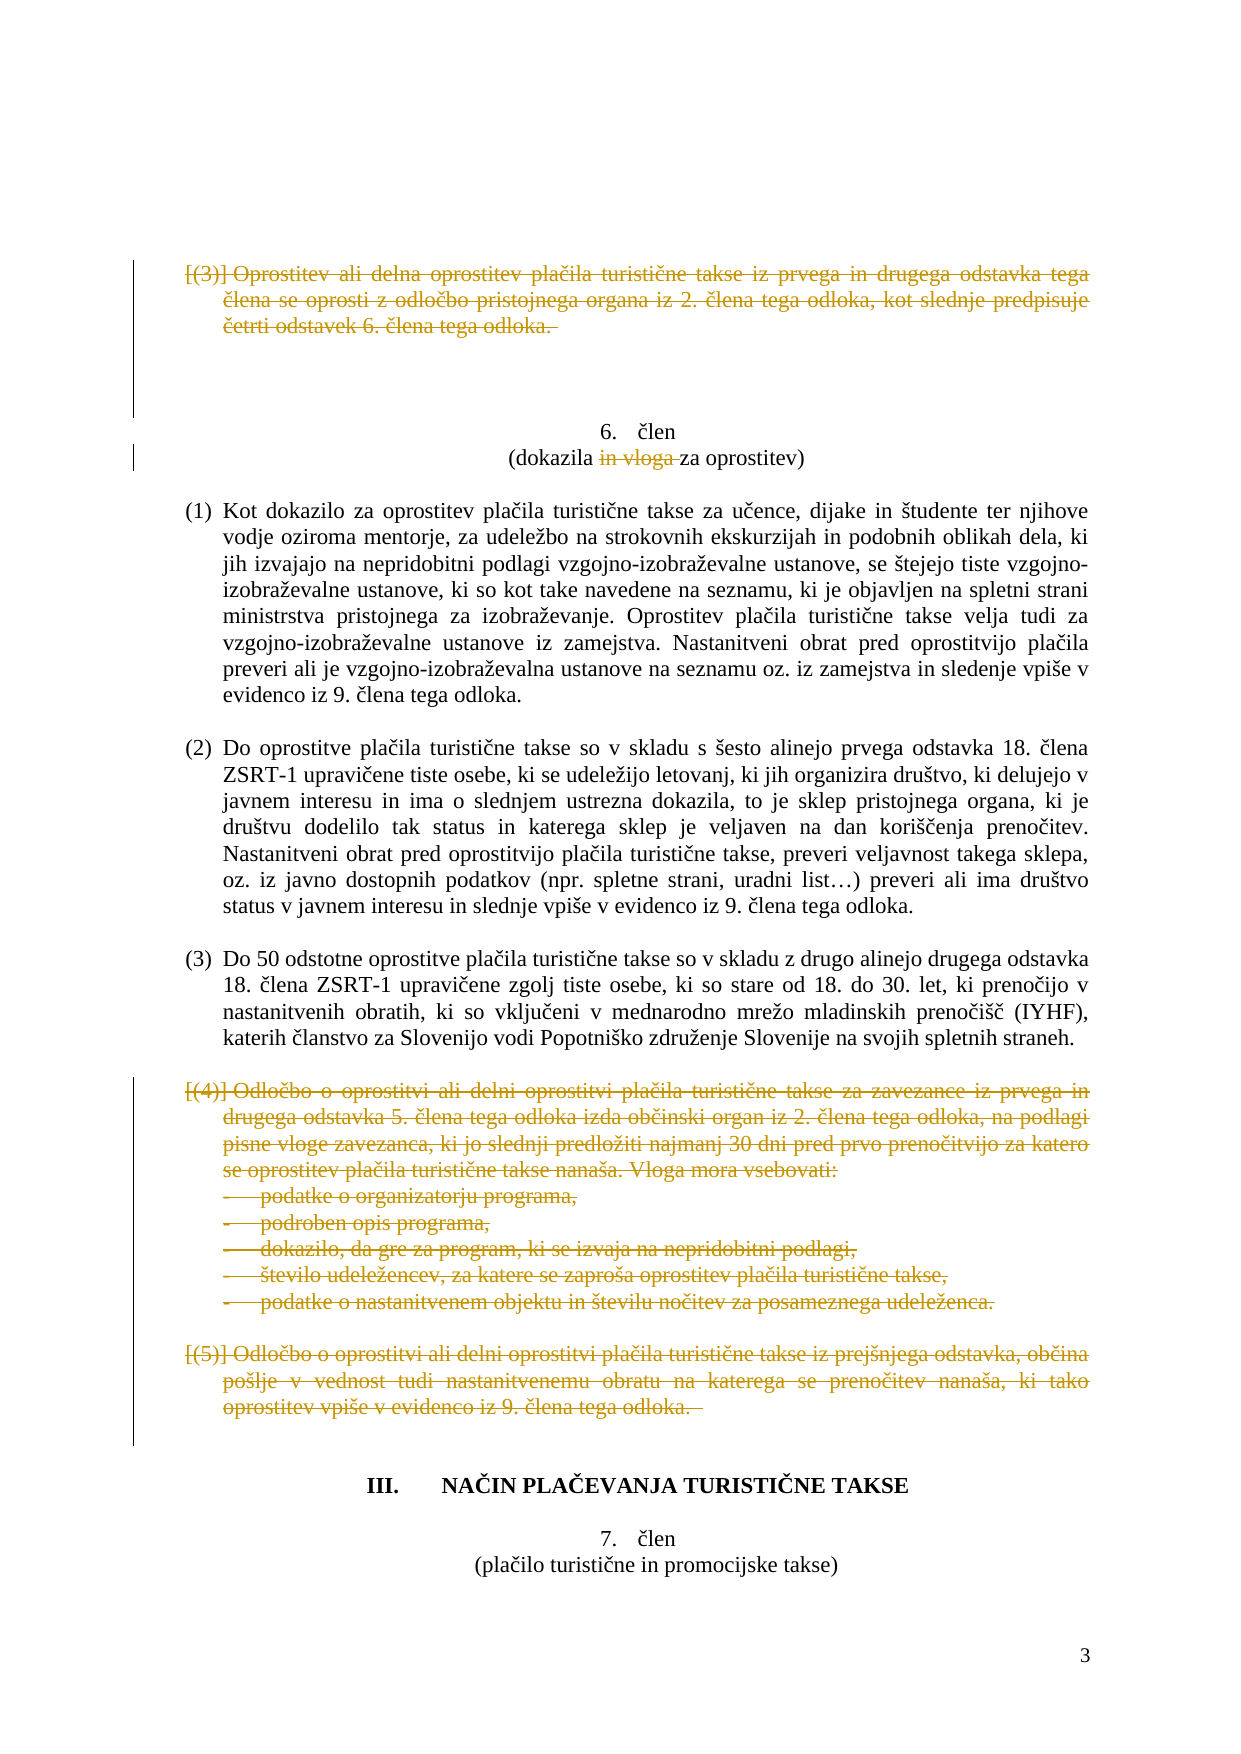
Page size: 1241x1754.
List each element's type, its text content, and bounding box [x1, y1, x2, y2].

text (plačilo turistične in promocijske takse) [223, 1551, 1090, 1578]
list Kot dokazilo za oprostitev plačila turistične takse za učence, dijake in študente ter njihove vodje oziroma mentorje, za udeležbo na strokovnih ekskurzijah in podobnih oblikah dela, ki jih izvajajo na nepridobitni podlagi vzgojno-izobraževalne ustanove, se štejejo tiste vzgojno-izobraževalne ustanove, ki so kot take navedene na seznamu, ki je objavljen na spletni strani ministrstva pristojnega za izobraževanje. Oprostitev plačila turistične takse velja tudi za vzgojno-izobraževalne ustanove iz zamejstva. Nastanitveni obrat pred oprostitvijo plačila preveri ali je vzgojno-izobraževalna ustanove na seznamu oz. iz zamejstva in sledenje vpiše v evidenco iz 9. člena tega odloka. [185, 497, 1090, 708]
list člen [185, 418, 1090, 444]
list člen [185, 1525, 1090, 1551]
list Do oprostitve plačila turistične takse so v skladu s šesto alinejo prvega odstavka 18. člena ZSRT-1 upravičene tiste osebe, ki se udeležijo letovanj, ki jih organizira društvo, ki delujejo v javnem interesu in ima o slednjem ustrezna dokazila, to je sklep pristojnega organa, ki je društvu dodelilo tak status in katerega sklep je veljaven na dan koriščenja prenočitev. Nastanitveni obrat pred oprostitvijo plačila turistične takse, preveri veljavnost takega sklepa, oz. iz javno dostopnih podatkov (npr. spletne strani, uradni list…) preveri ali ima društvo status v javnem interesu in slednje vpiše v evidenco iz 9. člena tega odloka. [185, 734, 1090, 919]
list NAČIN PLAČEVANJA TURISTIČNE TAKSE [185, 1472, 1090, 1498]
text (dokazila za oprostitev) [223, 444, 1090, 471]
list Do 50 odstotne oprostitve plačila turistične takse so v skladu z drugo alinejo drugega odstavka 18. člena ZSRT-1 upravičene zgolj tiste osebe, ki so stare od 18. do 30. let, ki prenočijo v nastanitvenih obratih, ki so vključeni v mednarodno mrežo mladinskih prenočišč (IYHF), katerih članstvo za Slovenijo vodi Popotniško združenje Slovenije na svojih spletnih straneh. [185, 945, 1090, 1051]
